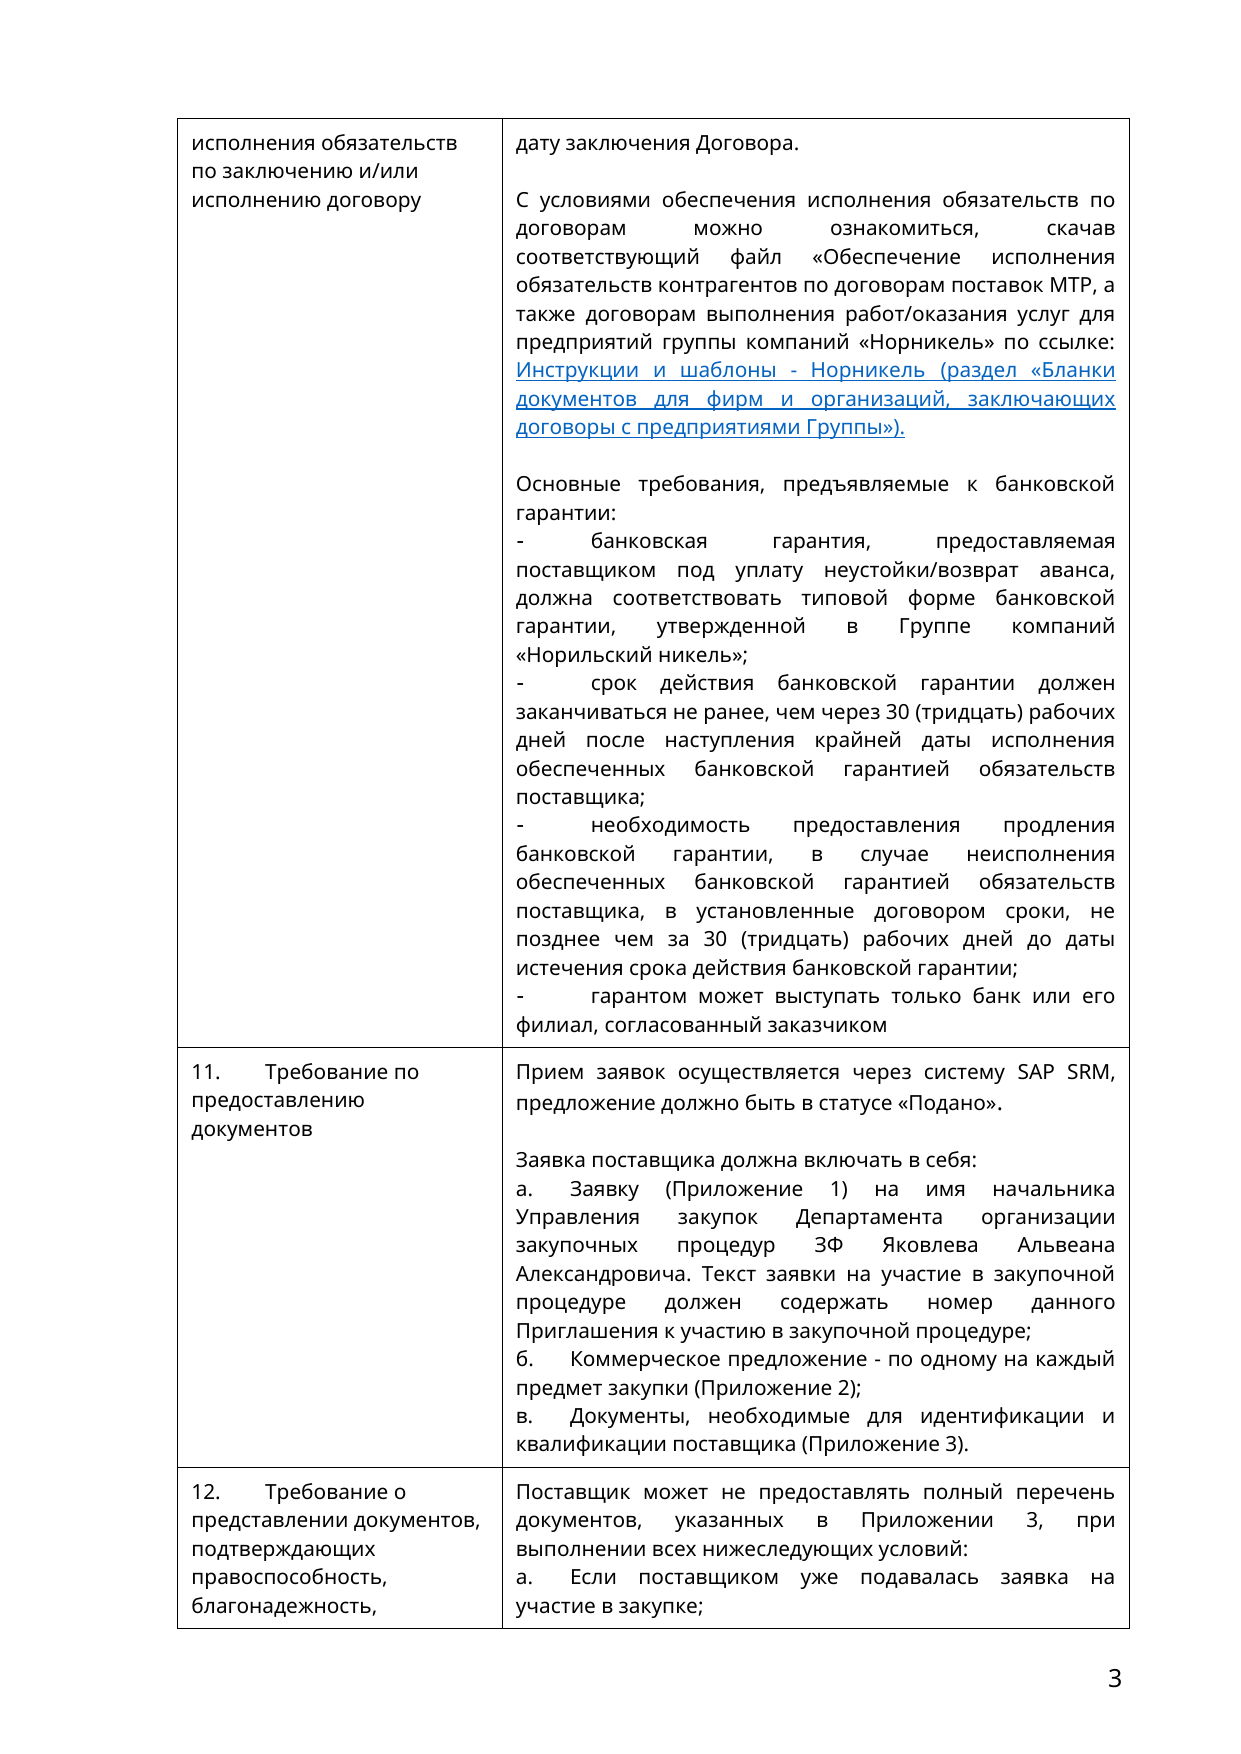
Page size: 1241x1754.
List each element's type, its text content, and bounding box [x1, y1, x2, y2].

table_cell Требование по предоставлению документов [178, 1048, 502, 1467]
table_cell Прием заявок осуществляется через систему SAP SRM, предложение должно быть в статусе «Подано». Заявка поставщика должна включать в себя: Заявку (Приложение 1) на имя начальника Управления закупок Департамента организации закупочных процедур ЗФ Яковлева Альвеана Александровича. Текст заявки на участие в закупочной процедуре должен содержать номер данного Приглашения к участию в закупочной процедуре; Коммерческое предложение - по одному на каждый предмет закупки (Приложение 2); Документы, необходимые для идентификации и квалификации поставщика (Приложение 3). [503, 1048, 1129, 1467]
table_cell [178, 1468, 502, 1628]
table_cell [503, 119, 1129, 1047]
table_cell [503, 1468, 1129, 1628]
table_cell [178, 119, 502, 1047]
